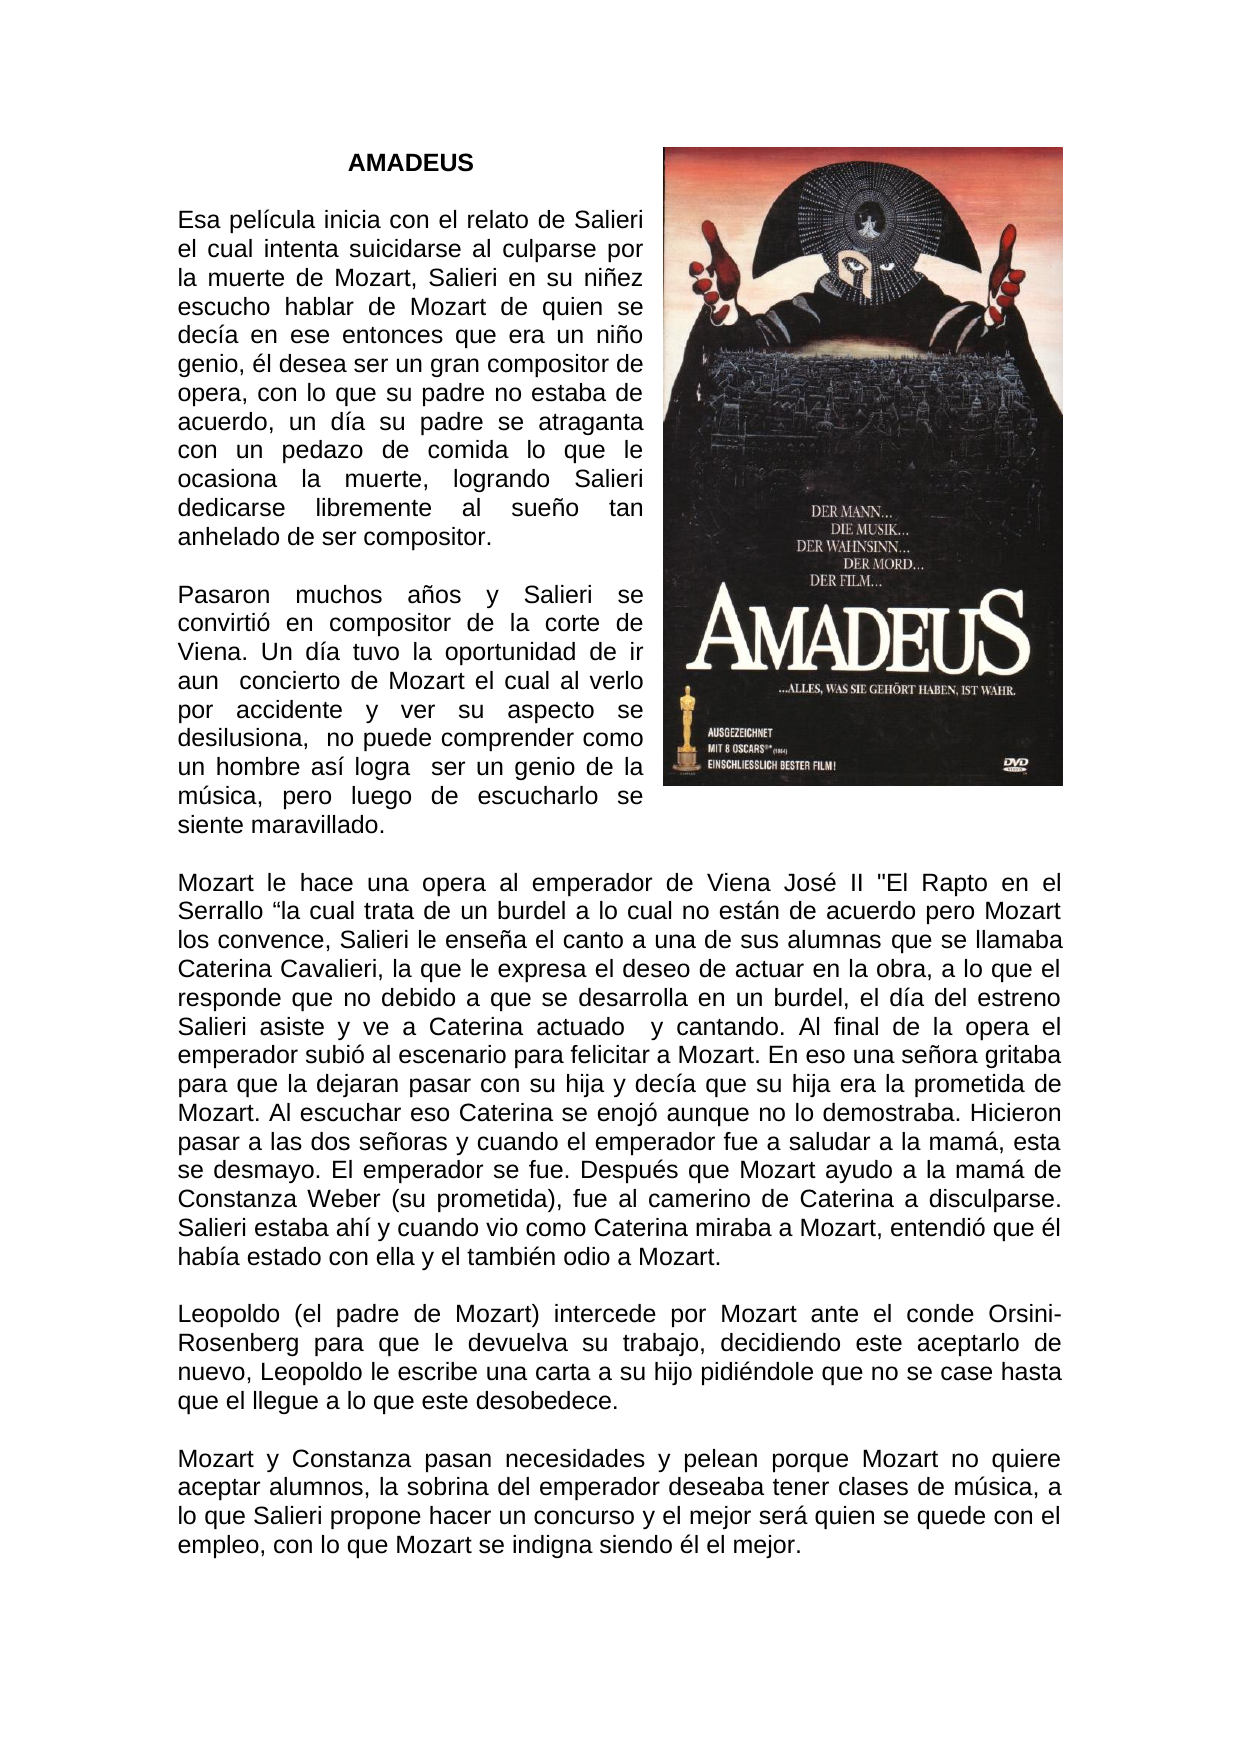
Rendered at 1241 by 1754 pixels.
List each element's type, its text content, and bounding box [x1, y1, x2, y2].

text Mozart le hace una opera al emperador de Viena José II "El Rapto en el Serrallo “la cual trata de un burdel a lo cual no están de acuerdo pero Mozart los convence, Salieri le enseña el canto a una de sus alumnas que se llamaba Caterina Cavalieri, la que le expresa el deseo de actuar en la obra, a lo que el responde que no debido a que se desarrolla en un burdel, el día del estreno Salieri asiste y ve a Caterina actuado y cantando. Al final de la opera el emperador subió al escenario para felicitar a Mozart. En eso una señora gritaba para que la dejaran pasar con su hija y decía que su hija era la prometida de Mozart. Al escuchar eso Caterina se enojó aunque no lo demostraba. Hicieron pasar a las dos señoras y cuando el emperador fue a saludar a la mamá, esta se desmayo. El emperador se fue. Después que Mozart ayudo a la mamá de Constanza Weber (su prometida), fue al camerino de Caterina a disculparse. Salieri estaba ahí y cuando vio como Caterina miraba a Mozart, entendió que él había estado con ella y el también odio a Mozart. [177, 868, 1063, 1270]
text Leopoldo (el padre de Mozart) intercede por Mozart ante el conde Orsini-Rosenberg para que le devuelva su trabajo, decidiendo este aceptarlo de nuevo, Leopoldo le escribe una carta a su hijo pidiéndole que no se case hasta que el llegue a lo que este desobedece. [177, 1299, 1063, 1414]
text Mozart y Constanza pasan necesidades y pelean porque Mozart no quiere aceptar alumnos, la sobrina del emperador deseaba tener clases de música, a lo que Salieri propone hacer un concurso y el mejor será quien se quede con el empleo, con lo que Mozart se indigna siendo él el mejor. [177, 1443, 1063, 1558]
text Pasaron muchos años y Salieri se convirtió en compositor de la corte de Viena. Un día tuvo la oportunidad de ir aun concierto de Mozart el cual al verlo por accidente y ver su aspecto se desilusiona, no puede comprender como un hombre así logra ser un genio de la música, pero luego de escucharlo se siente maravillado. [177, 580, 1063, 838]
text AMADEUS [177, 148, 663, 176]
text Esa película inicia con el relato de Salieri el cual intenta suicidarse al culparse por la muerte de Mozart, Salieri en su niñez escucho hablar de Mozart de quien se decía en ese entonces que era un niño genio, él desea ser un gran compositor de opera, con lo que su padre no estaba de acuerdo, un día su padre se atraganta con un pedazo de comida lo que le ocasiona la muerte, logrando Salieri dedicarse libremente al sueño tan anhelado de ser compositor. [177, 206, 663, 551]
picture [663, 147, 1063, 786]
